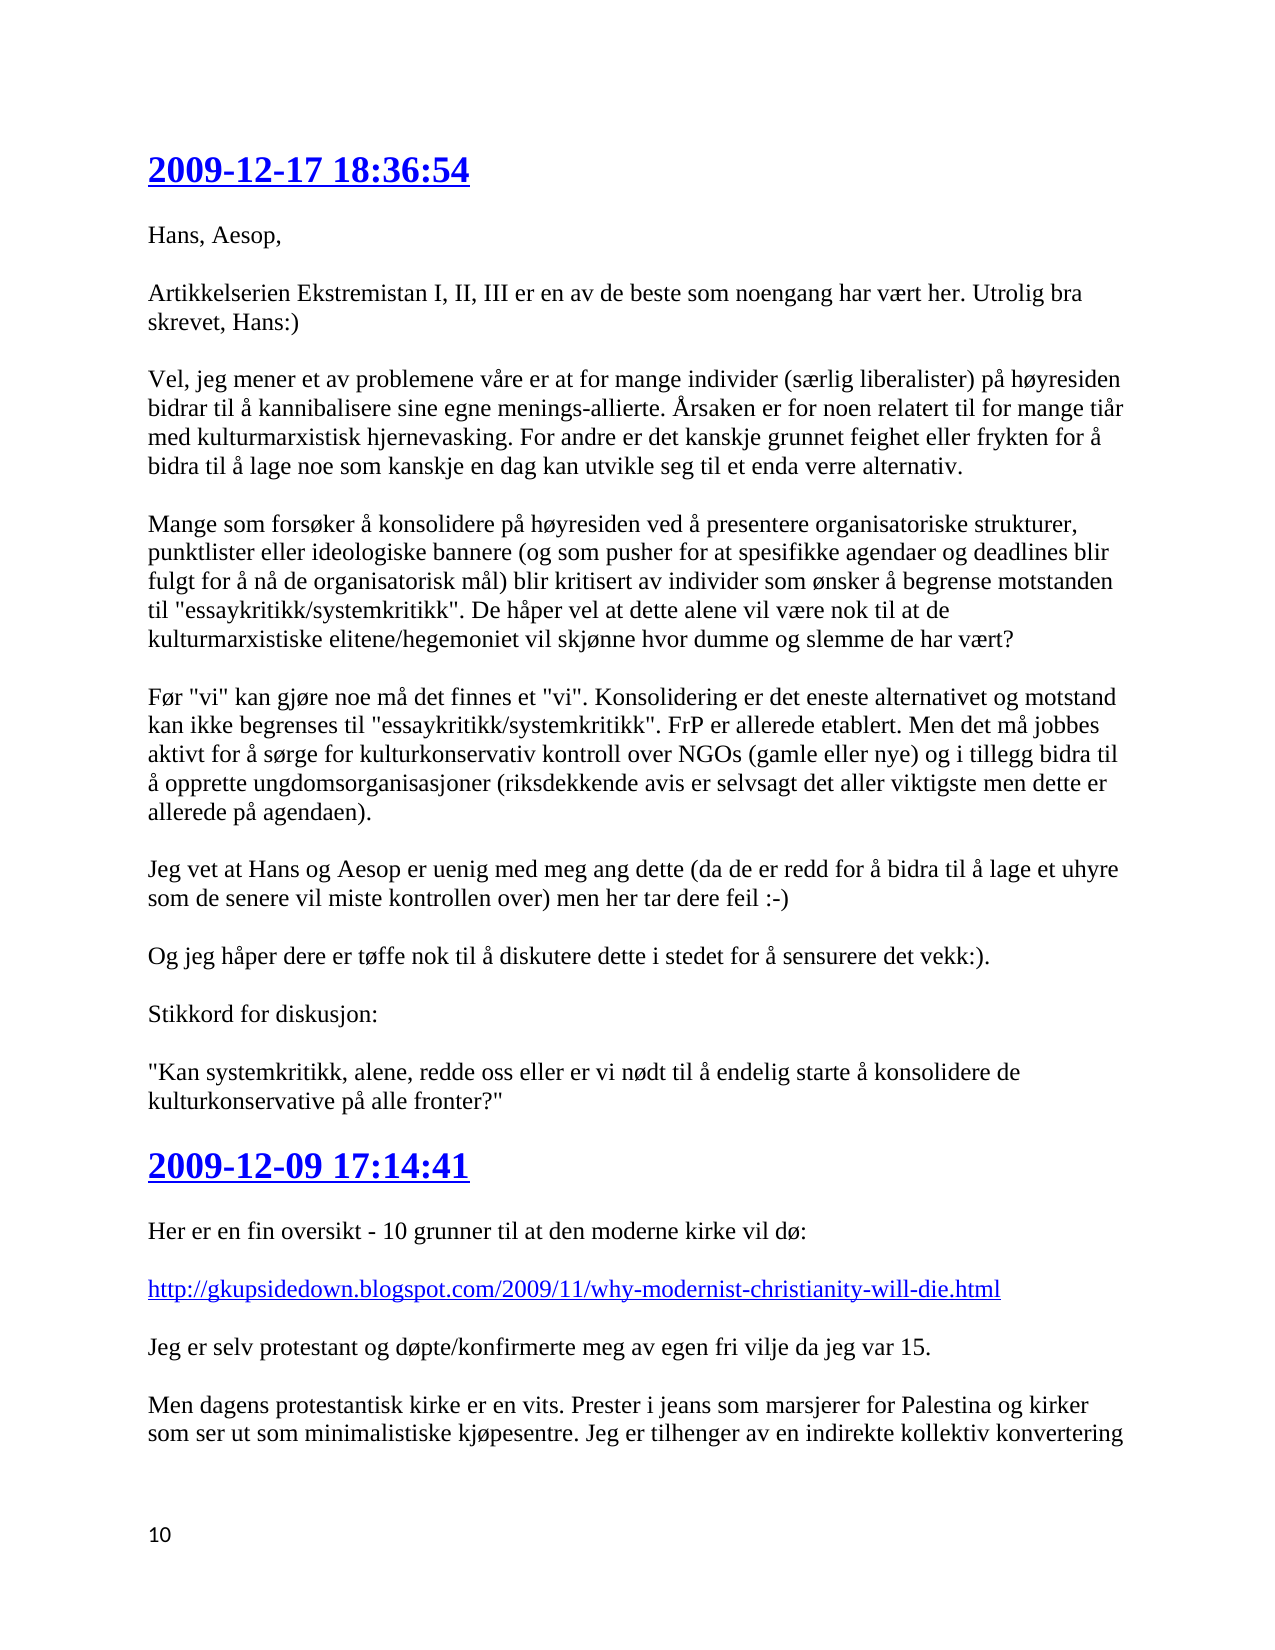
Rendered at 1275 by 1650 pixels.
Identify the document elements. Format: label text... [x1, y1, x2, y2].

text Artikkelserien Ekstremistan I, II, III er en av de beste som noengang har vært her. Utrolig bra skrevet, Hans:) [148, 278, 1127, 335]
text Mange som forsøker å konsolidere på høyresiden ved å presentere organisatoriske strukturer, punktlister eller ideologiske bannere (og som pusher for at spesifikke agendaer og deadlines blir fulgt for å nå de organisatorisk mål) blir kritisert av individer som ønsker å begrense motstanden til "essaykritikk/systemkritikk". De håper vel at dette alene vil være nok til at de kulturmarxistiske elitene/hegemoniet vil skjønne hvor dumme og slemme de har vært? [148, 509, 1127, 652]
text Og jeg håper dere er tøffe nok til å diskutere dette i stedet for å sensurere det vekk:). [148, 941, 1127, 970]
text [148, 1390, 1127, 1447]
text 2009-12-09 17:14:41 [148, 1144, 1127, 1187]
text 2009-12-17 18:36:54 [148, 148, 1127, 191]
text Før "vi" kan gjøre noe må det finnes et "vi". Konsolidering er det eneste alternativet og motstand kan ikke begrenses til "essaykritikk/systemkritikk". FrP er allerede etablert. Men det må jobbes aktivt for å sørge for kulturkonservativ kontroll over NGOs (gamle eller nye) og i tillegg bidra til å opprette ungdomsorganisasjoner (riksdekkende avis er selvsagt det aller viktigste men dette er allerede på agendaen). [148, 682, 1127, 825]
text Jeg vet at Hans og Aesop er uenig med meg ang dette (da de er redd for å bidra til å lage et uhyre som de senere vil miste kontrollen over) men her tar dere feil :-) [148, 854, 1127, 912]
text Her er en fin oversikt - 10 grunner til at den moderne kirke vil dø: [148, 1216, 1127, 1245]
text Vel, jeg mener et av problemene våre er at for mange individer (særlig liberalister) på høyresiden bidrar til å kannibalisere sine egne menings-allierte. Årsaken er for noen relatert til for mange tiår med kulturmarxistisk hjernevasking. For andre er det kanskje grunnet feighet eller frykten for å bidra til å lage noe som kanskje en dag kan utvikle seg til et enda verre alternativ. [148, 364, 1127, 479]
text Hans, Aesop, [148, 220, 1127, 249]
text "Kan systemkritikk, alene, redde oss eller er vi nødt til å endelig starte å konsolidere de kulturkonservative på alle fronter?" [148, 1057, 1127, 1114]
text Jeg er selv protestant og døpte/konfirmerte meg av egen fri vilje da jeg var 15. [148, 1332, 1127, 1361]
text Stikkord for diskusjon: [148, 999, 1127, 1028]
text http://gkupsidedown.blogspot.com/2009/11/why-modernist-christianity-will-die.html [148, 1274, 1127, 1303]
